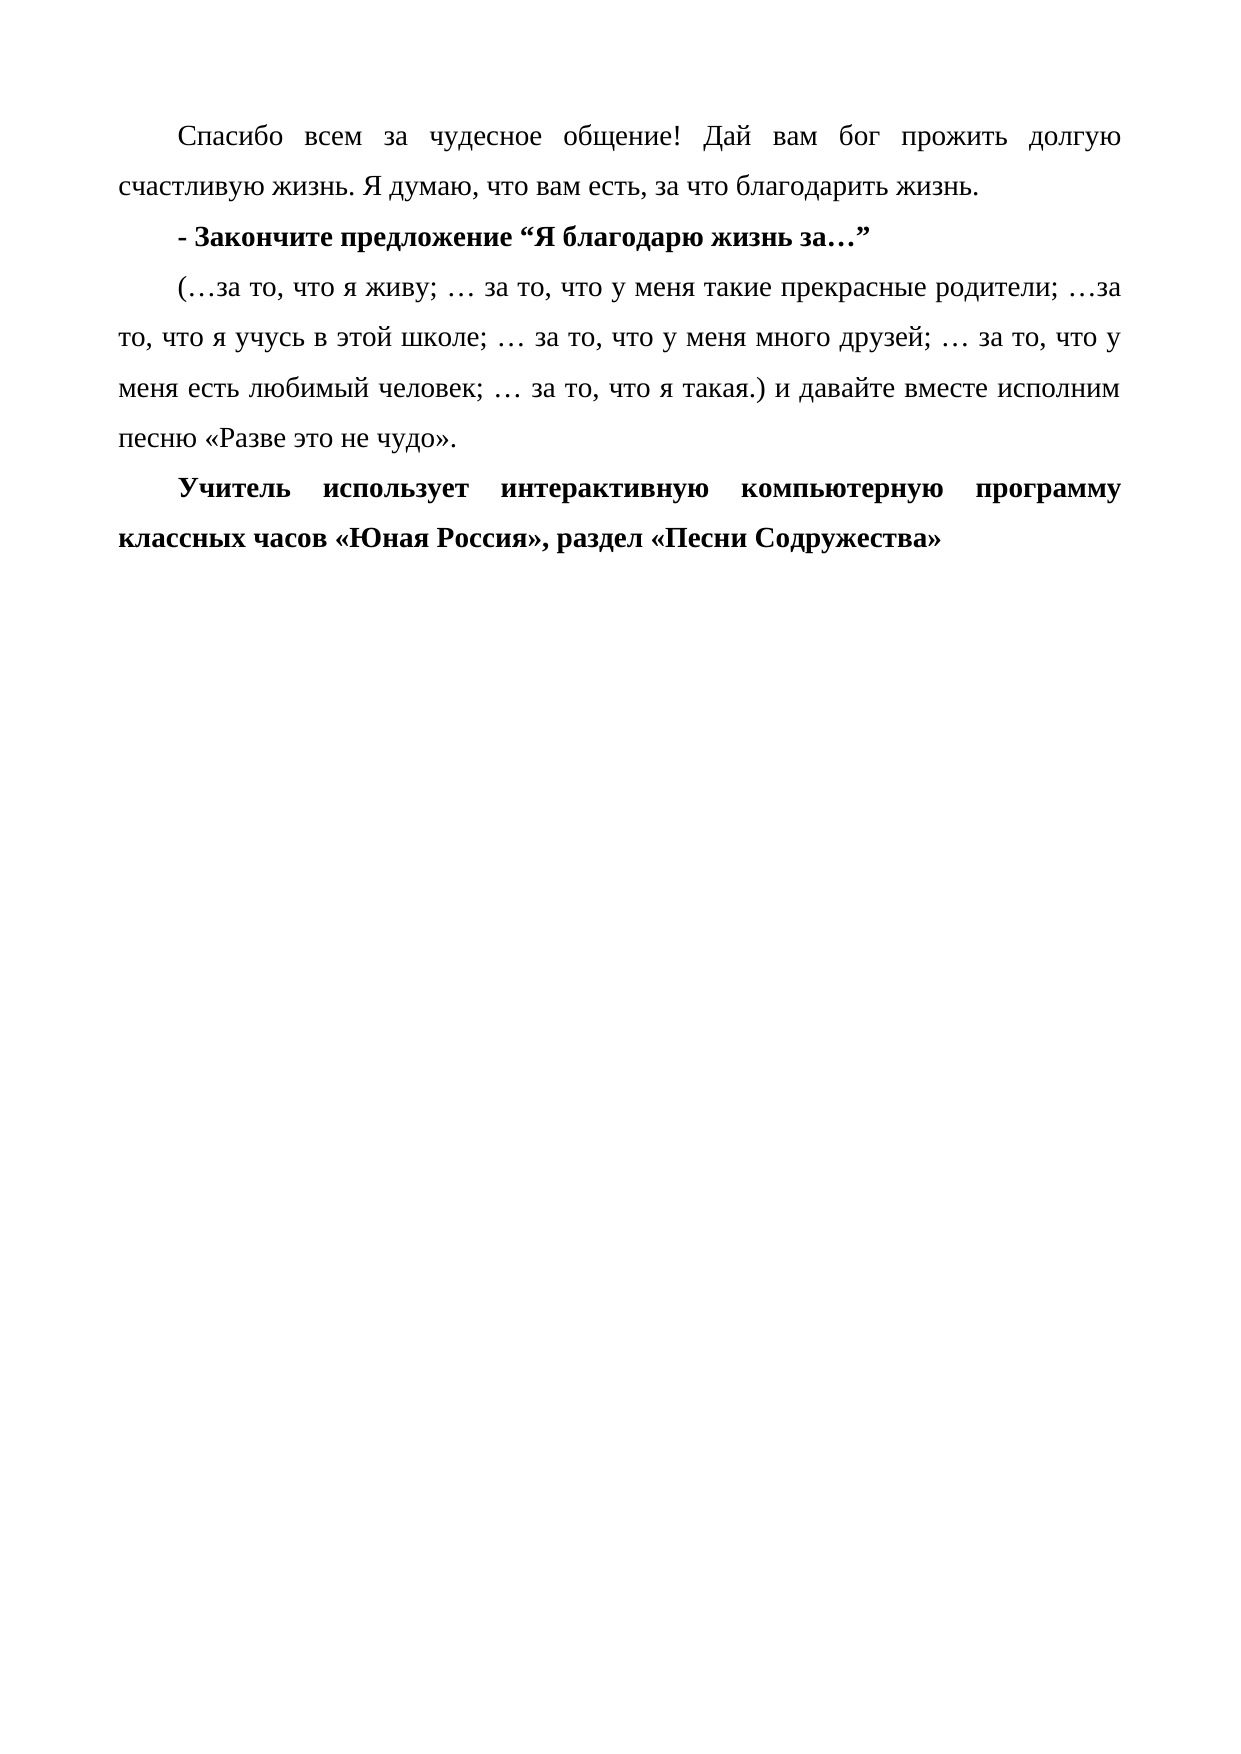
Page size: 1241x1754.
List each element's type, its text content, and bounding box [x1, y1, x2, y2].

text (…за то, что я живу; … за то, что у меня такие прекрасные родители; …за то, что я учусь в этой школе; … за то, что у меня много друзей; … за то, что у меня есть любимый человек; … за то, что я такая.) и давайте вместе исполним песню «Разве это не чудо». [118, 269, 1122, 453]
text - Закончите предложение “Я благодарю жизнь за…” [118, 219, 1122, 252]
text Учитель использует интерактивную компьютерную программу классных часов «Юная Россия», раздел «Песни Содружества» [118, 470, 1122, 554]
text Спасибо всем за чудесное общение! Дай вам бог прожить долгую счастливую жизнь. Я думаю, что вам есть, за что благодарить жизнь. [118, 118, 1122, 202]
